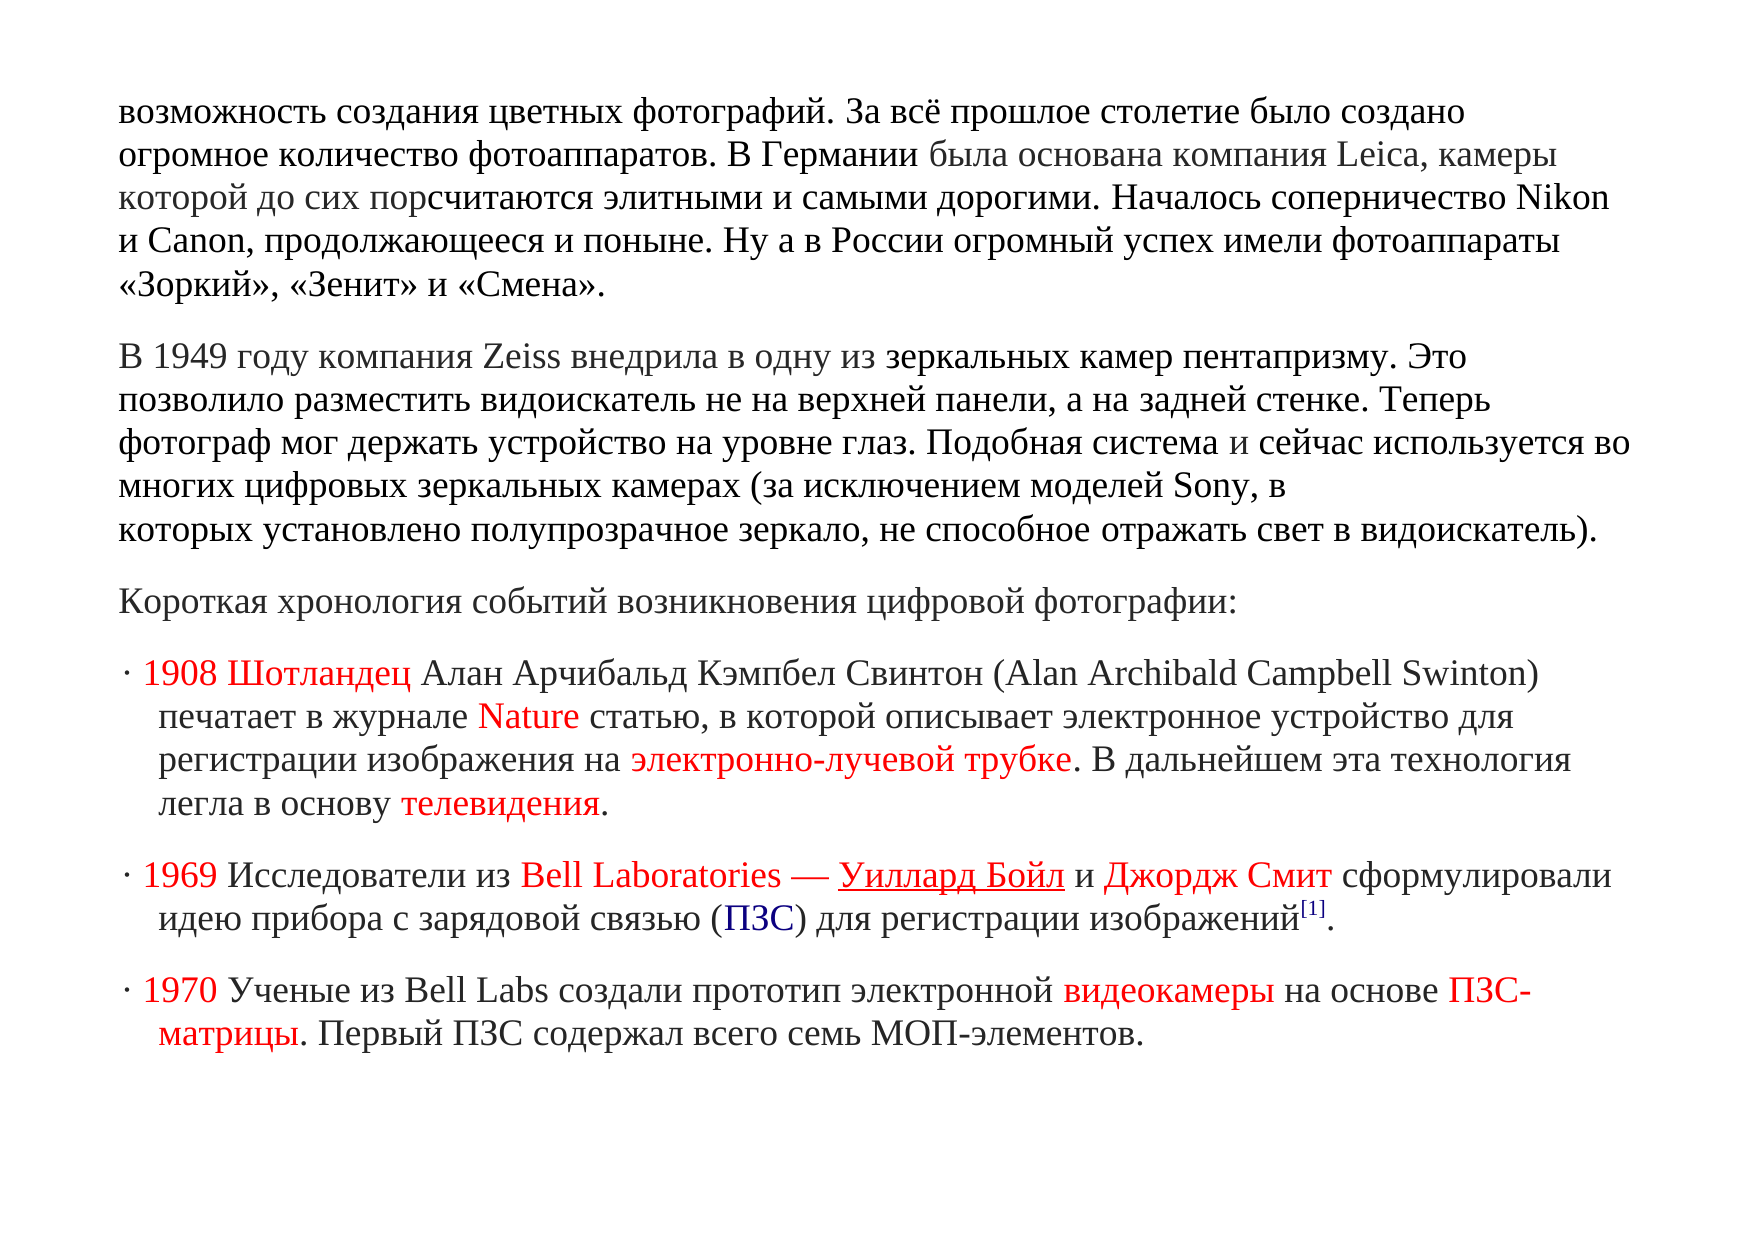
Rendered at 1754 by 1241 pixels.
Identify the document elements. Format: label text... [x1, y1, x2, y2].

text · 1969 Исследователи из Bell Laboratories — Уиллард Бойл и Джордж Смит сформулировали идею прибора с зарядовой связью (ПЗС) для регистрации изображений[1]. [121, 852, 1636, 938]
text В 1949 году компания Zeiss внедрила в одну из зеркальных камер пентапризму. Это позволило разместить видоискатель не на верхней панели, а на задней стенке. Теперь фотограф мог держать устройство на уровне глаз. Подобная система и сейчас используется во многих цифровых зеркальных камерах (за исключением моделей Sony, в которых установлено полупрозрачное зеркало, не способное отражать свет в видоискатель). [118, 333, 1636, 549]
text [118, 88, 1636, 304]
text Короткая хронология событий возникновения цифровой фотографии: [118, 578, 1636, 621]
text · 1908 Шотландец Алан Арчибальд Кэмпбел Свинтон (Alan Archibald Campbell Swinton) печатает в журнале Nature статью, в которой описывает электронное устройство для регистрации изображения на электронно-лучевой трубке. В дальнейшем эта технология легла в основу телевидения. [121, 651, 1636, 823]
text · 1970 Ученые из Bell Labs создали прототип электронной видеокамеры на основе ПЗС-матрицы. Первый ПЗС содержал всего семь МОП-элементов. [121, 968, 1636, 1054]
